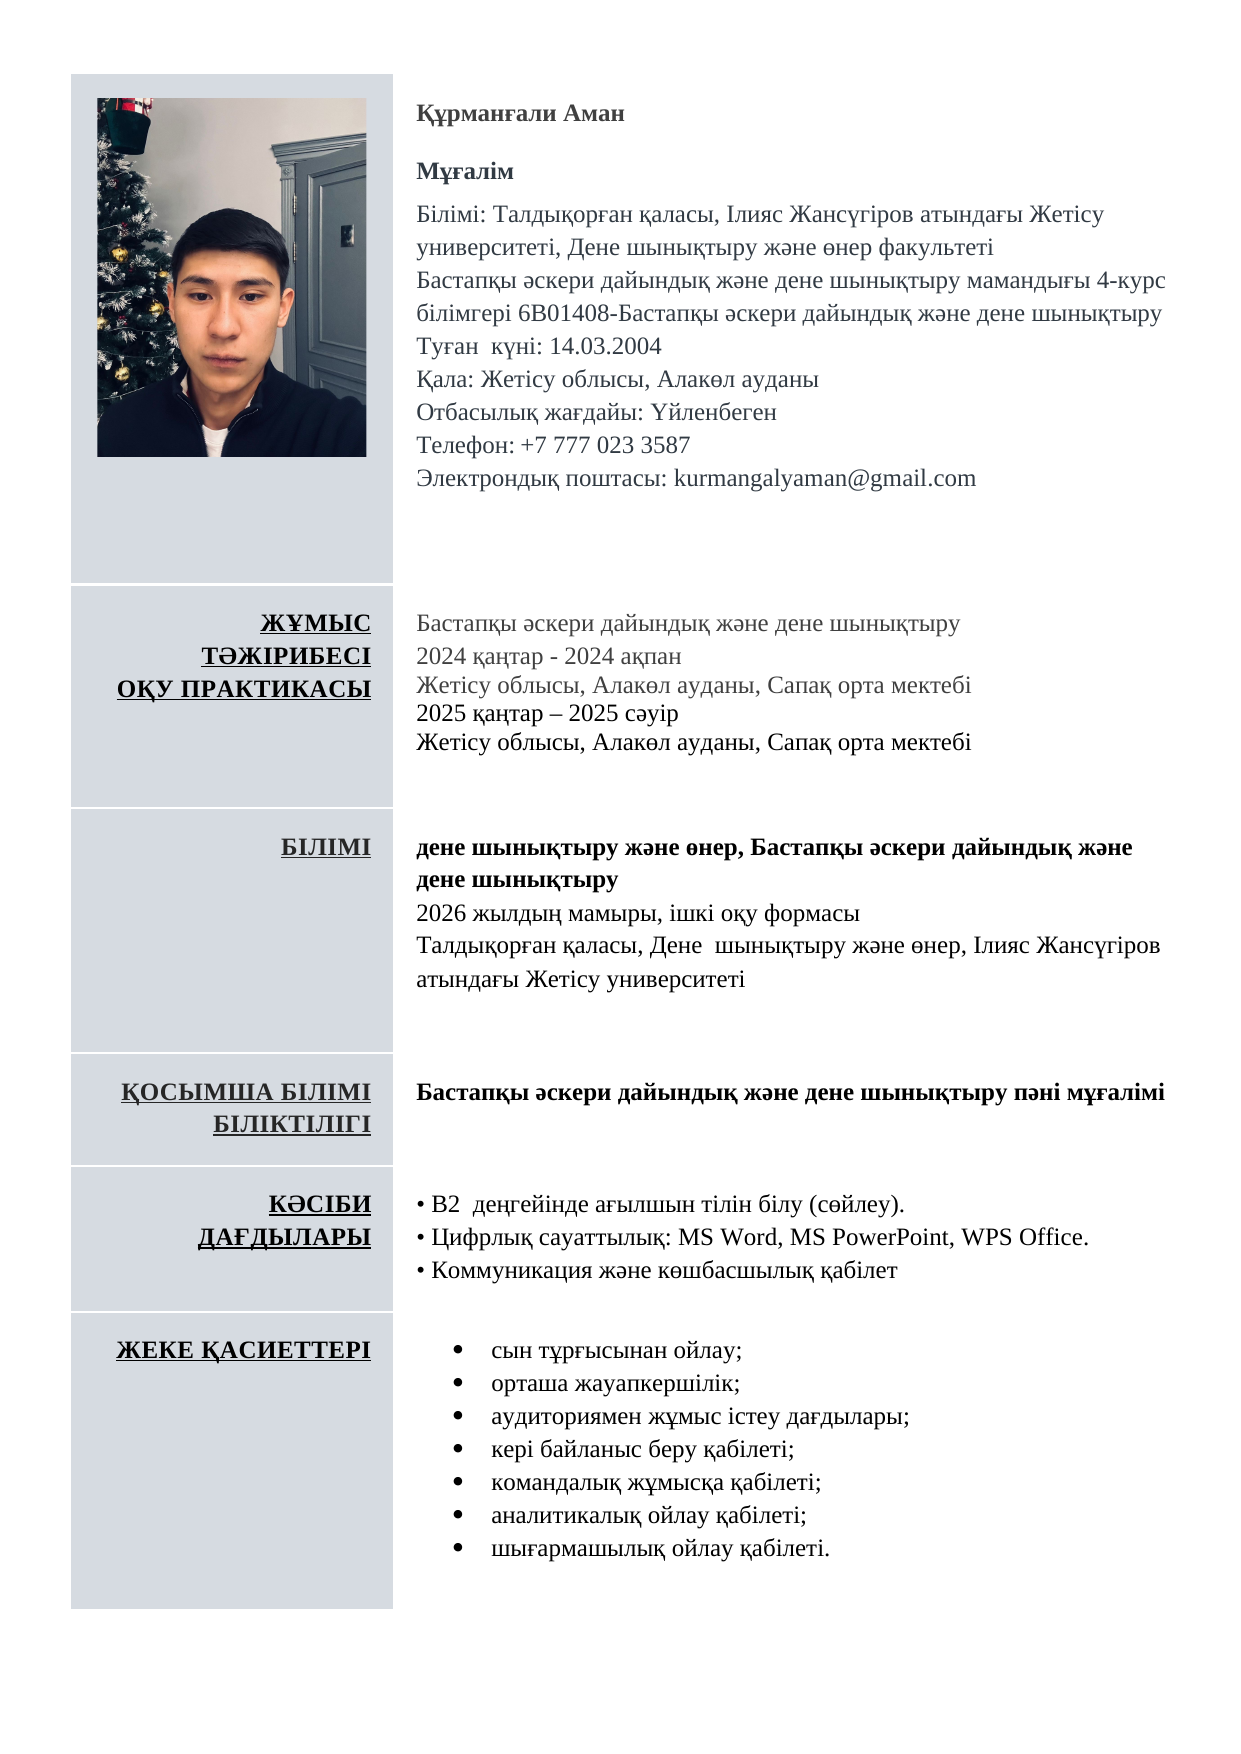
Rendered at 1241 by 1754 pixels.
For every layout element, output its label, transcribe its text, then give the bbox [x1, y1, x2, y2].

picture [97, 98, 367, 457]
table_cell сын тұрғысынан ойлау; орташа жауапкершілік; аудиториямен жұмыс істеу дағдылары; кері байланыс беру қабілеті; командалық жұмысқа қабілеті; аналитикалық ойлау қабілеті; шығармашылық ойлау қабілеті. [395, 1313, 1194, 1609]
table_cell ҚОСЫМША БІЛІМІ БІЛІКТІЛІГІ [71, 1054, 393, 1165]
table_cell БІЛІМІ [71, 809, 393, 1052]
table_header Құрманғали Аман Мұғалім Білімі: Талдықорған қаласы, Ілияс Жансүгіров атындағы Жетісу университеті, Дене шынықтыру және өнер факультеті Бастапқы әскери дайындық және дене шынықтыру мамандығы 4-курс білімгері 6B01408-Бастапқы әскери дайындық және дене шынықтыру Туған күні: 14.03.2004 Қала: Жетісу облысы, Алакөл ауданы Отбасылық жағдайы: Үйленбеген Телефон: +7 777 023 3587 Электрондық поштасы: kurmangalyaman@gmail.com [395, 76, 1194, 583]
table_header [71, 74, 393, 583]
table_cell Бастапқы әскери дайындық және дене шынықтыру 2024 қаңтар - 2024 ақпан Жетісу облысы, Алакөл ауданы, Сапақ орта мектебі 2025 қаңтар – 2025 сәуір Жетісу облысы, Алакөл ауданы, Сапақ орта мектебі [395, 586, 1194, 807]
table_cell Бастапқы әскери дайындық және дене шынықтыру пәні мұғалімі [395, 1054, 1194, 1165]
table_cell ЖЕКЕ ҚАСИЕТТЕРІ [71, 1313, 393, 1609]
table_cell • B2 деңгейінде ағылшын тілін білу (сөйлеу). • Цифрлық сауаттылық: MS Word, MS PowerPoint, WPS Office. • Коммуникация және көшбасшылық қабілет [395, 1167, 1194, 1311]
table_cell ЖҰМЫС ТӘЖІРИБЕСІ ОҚУ ПРАКТИКАСЫ [71, 586, 393, 807]
table_cell дене шынықтыру және өнер, Бастапқы әскери дайындық және дене шынықтыру 2026 жылдың мамыры, ішкі оқу формасы Талдықорған қаласы, Дене шынықтыру және өнер, Ілияс Жансүгіров атындағы Жетісу университеті [395, 809, 1194, 1052]
table_cell КӘСІБИ ДАҒДЫЛАРЫ [71, 1167, 393, 1311]
